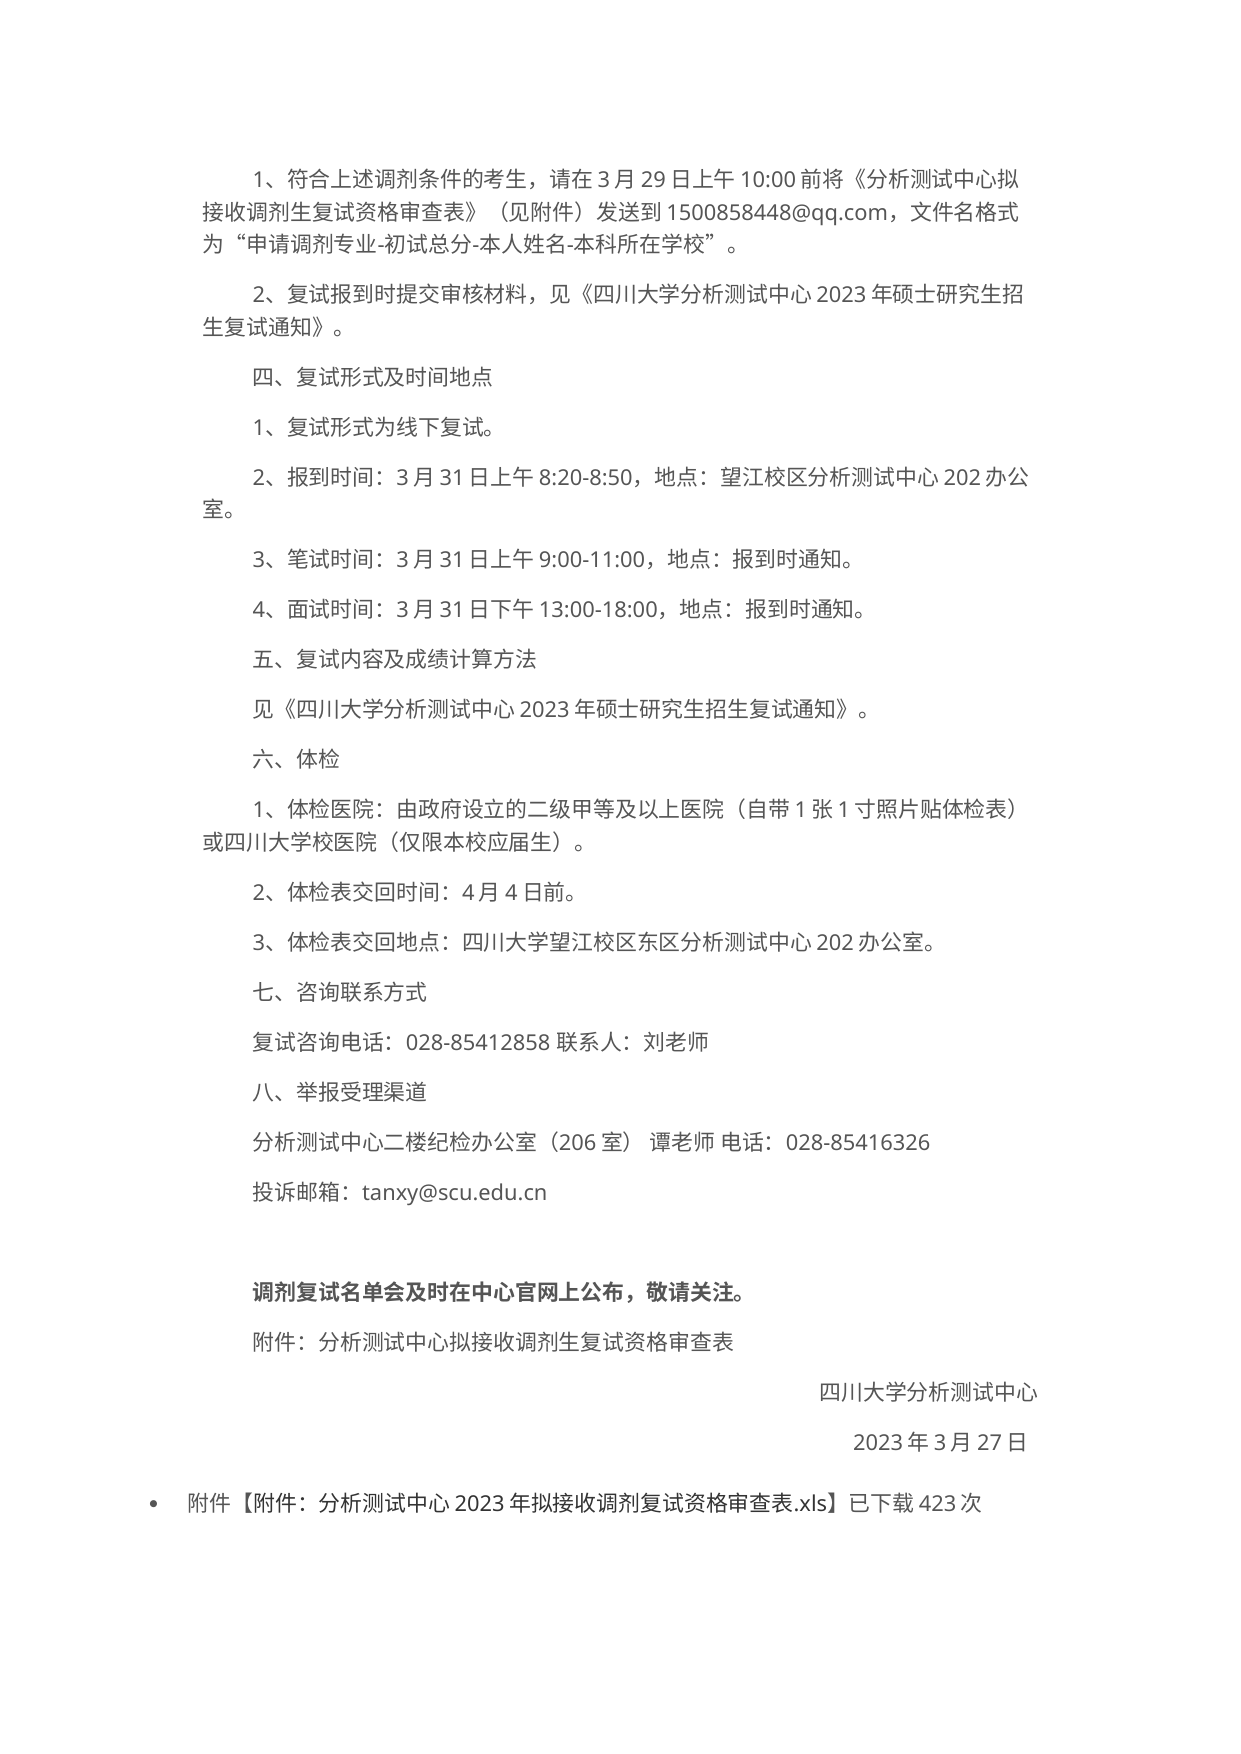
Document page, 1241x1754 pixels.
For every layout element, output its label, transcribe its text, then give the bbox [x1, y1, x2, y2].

text 3、体检表交回地点：四川大学望江校区东区分析测试中心202办公室。 [202, 924, 1038, 957]
text 2、复试报到时提交审核材料，见《四川大学分析测试中心2023年硕士研究生招生复试通知》。 [202, 277, 1038, 342]
text 投诉邮箱：tanxy@scu.edu.cn [202, 1174, 1038, 1207]
text 调剂复试名单会及时在中心官网上公布，敬请关注。 [202, 1274, 1038, 1307]
text 附件：分析测试中心拟接收调剂生复试资格审查表 [202, 1324, 1038, 1357]
list 附件【附件：分析测试中心2023年拟接收调剂复试资格审查表.xls】已下载423次 [150, 1486, 1053, 1519]
text 4、面试时间：3月31日下午13:00-18:00，地点：报到时通知。 [202, 592, 1038, 624]
text 六、体检 [202, 742, 1038, 774]
text 四川大学分析测试中心 [202, 1374, 1038, 1407]
text 1、符合上述调剂条件的考生，请在3月29日上午10:00前将《分析测试中心拟接收调剂生复试资格审查表》（见附件）发送到1500858448@qq.com，文件名格式为“申请调剂专业-初试总分-本人姓名-本科所在学校”。 [202, 162, 1038, 259]
text 分析测试中心二楼纪检办公室（206室） 谭老师 电话：028-85416326 [202, 1124, 1038, 1157]
text 五、复试内容及成绩计算方法 [202, 642, 1038, 674]
text 3、笔试时间：3月31日上午9:00-11:00，地点：报到时通知。 [202, 542, 1038, 574]
text 四、复试形式及时间地点 [202, 359, 1038, 392]
text 复试咨询电话：028-85412858 联系人：刘老师 [202, 1024, 1038, 1057]
text 见《四川大学分析测试中心2023年硕士研究生招生复试通知》。 [202, 692, 1038, 724]
text 2023年3月27日 [202, 1424, 1038, 1457]
text 1、复试形式为线下复试。 [202, 409, 1038, 442]
text 八、举报受理渠道 [202, 1074, 1038, 1107]
text 1、体检医院：由政府设立的二级甲等及以上医院（自带1张1寸照片贴体检表）或四川大学校医院（仅限本校应届生）。 [202, 792, 1038, 857]
text 七、咨询联系方式 [202, 974, 1038, 1007]
text 2、体检表交回时间：4月4日前。 [202, 874, 1038, 907]
text 2、报到时间：3月31日上午8:20-8:50，地点：望江校区分析测试中心202办公室。 [202, 459, 1038, 524]
